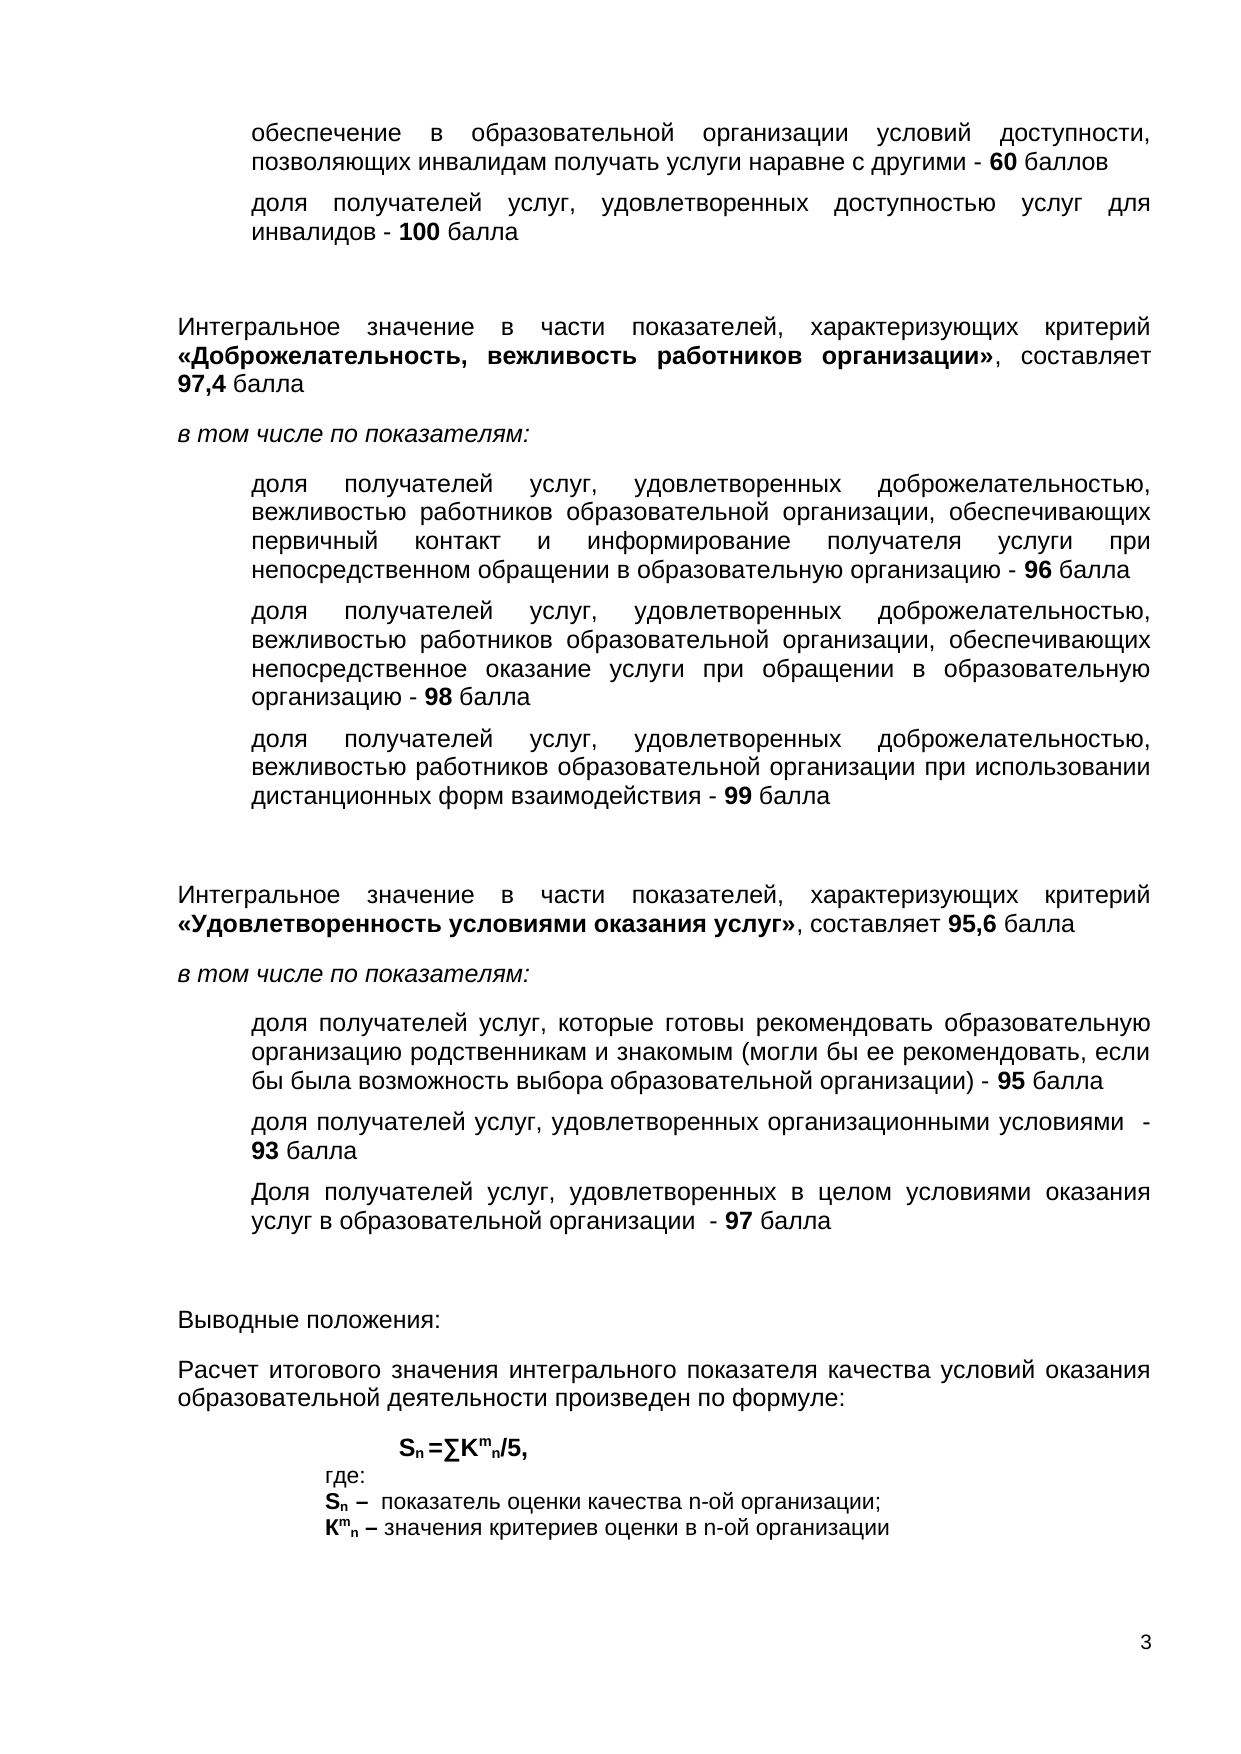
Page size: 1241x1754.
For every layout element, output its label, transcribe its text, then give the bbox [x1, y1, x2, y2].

text Sn =∑Kmn/5, [398, 1433, 1152, 1462]
text Sn – показатель оценки качества n-ой организации; [325, 1488, 1152, 1514]
text в том числе по показателям: [177, 959, 1152, 987]
text Интегральное значение в части показателей, характеризующих критерий «Доброжелательность, вежливость работников организации», составляет 97,4 балла [177, 312, 1152, 398]
text Интегральное значение в части показателей, характеризующих критерий «Удовлетворенность условиями оказания услуг», составляет 95,6 балла [177, 880, 1152, 938]
text в том числе по показателям: [177, 419, 1152, 448]
text обеспечение в образовательной организации условий доступности, позволяющих инвалидам получать услуги наравне с другими - 60 баллов [251, 118, 1152, 176]
text доля получателей услуг, удовлетворенных доброжелательностью, вежливостью работников образовательной организации, обеспечивающих первичный контакт и информирование получателя услуги при непосредственном обращении в образовательную организацию - 96 балла [251, 468, 1152, 583]
text доля получателей услуг, которые готовы рекомендовать образовательную организацию родственникам и знакомым (могли бы ее рекомендовать, если бы была возможность выбора образовательной организации) - 95 балла [251, 1008, 1152, 1094]
text Доля получателей услуг, удовлетворенных в целом условиями оказания услуг в образовательной организации - 97 балла [251, 1177, 1152, 1234]
text доля получателей услуг, удовлетворенных доступностью услуг для инвалидов - 100 балла [251, 188, 1152, 246]
text где: [325, 1462, 1152, 1488]
text Кmn – значения критериев оценки в n-ой организации [325, 1514, 1152, 1541]
text доля получателей услуг, удовлетворенных доброжелательностью, вежливостью работников образовательной организации, обеспечивающих непосредственное оказание услуги при обращении в образовательную организацию - 98 балла [251, 596, 1152, 711]
text Выводные положения: [177, 1305, 1152, 1334]
text Расчет итогового значения интегрального показателя качества условий оказания образовательной деятельности произведен по формуле: [177, 1354, 1152, 1412]
text доля получателей услуг, удовлетворенных организационными условиями - 93 балла [251, 1107, 1152, 1164]
text доля получателей услуг, удовлетворенных доброжелательностью, вежливостью работников образовательной организации при использовании дистанционных форм взаимодействия - 99 балла [251, 723, 1152, 810]
